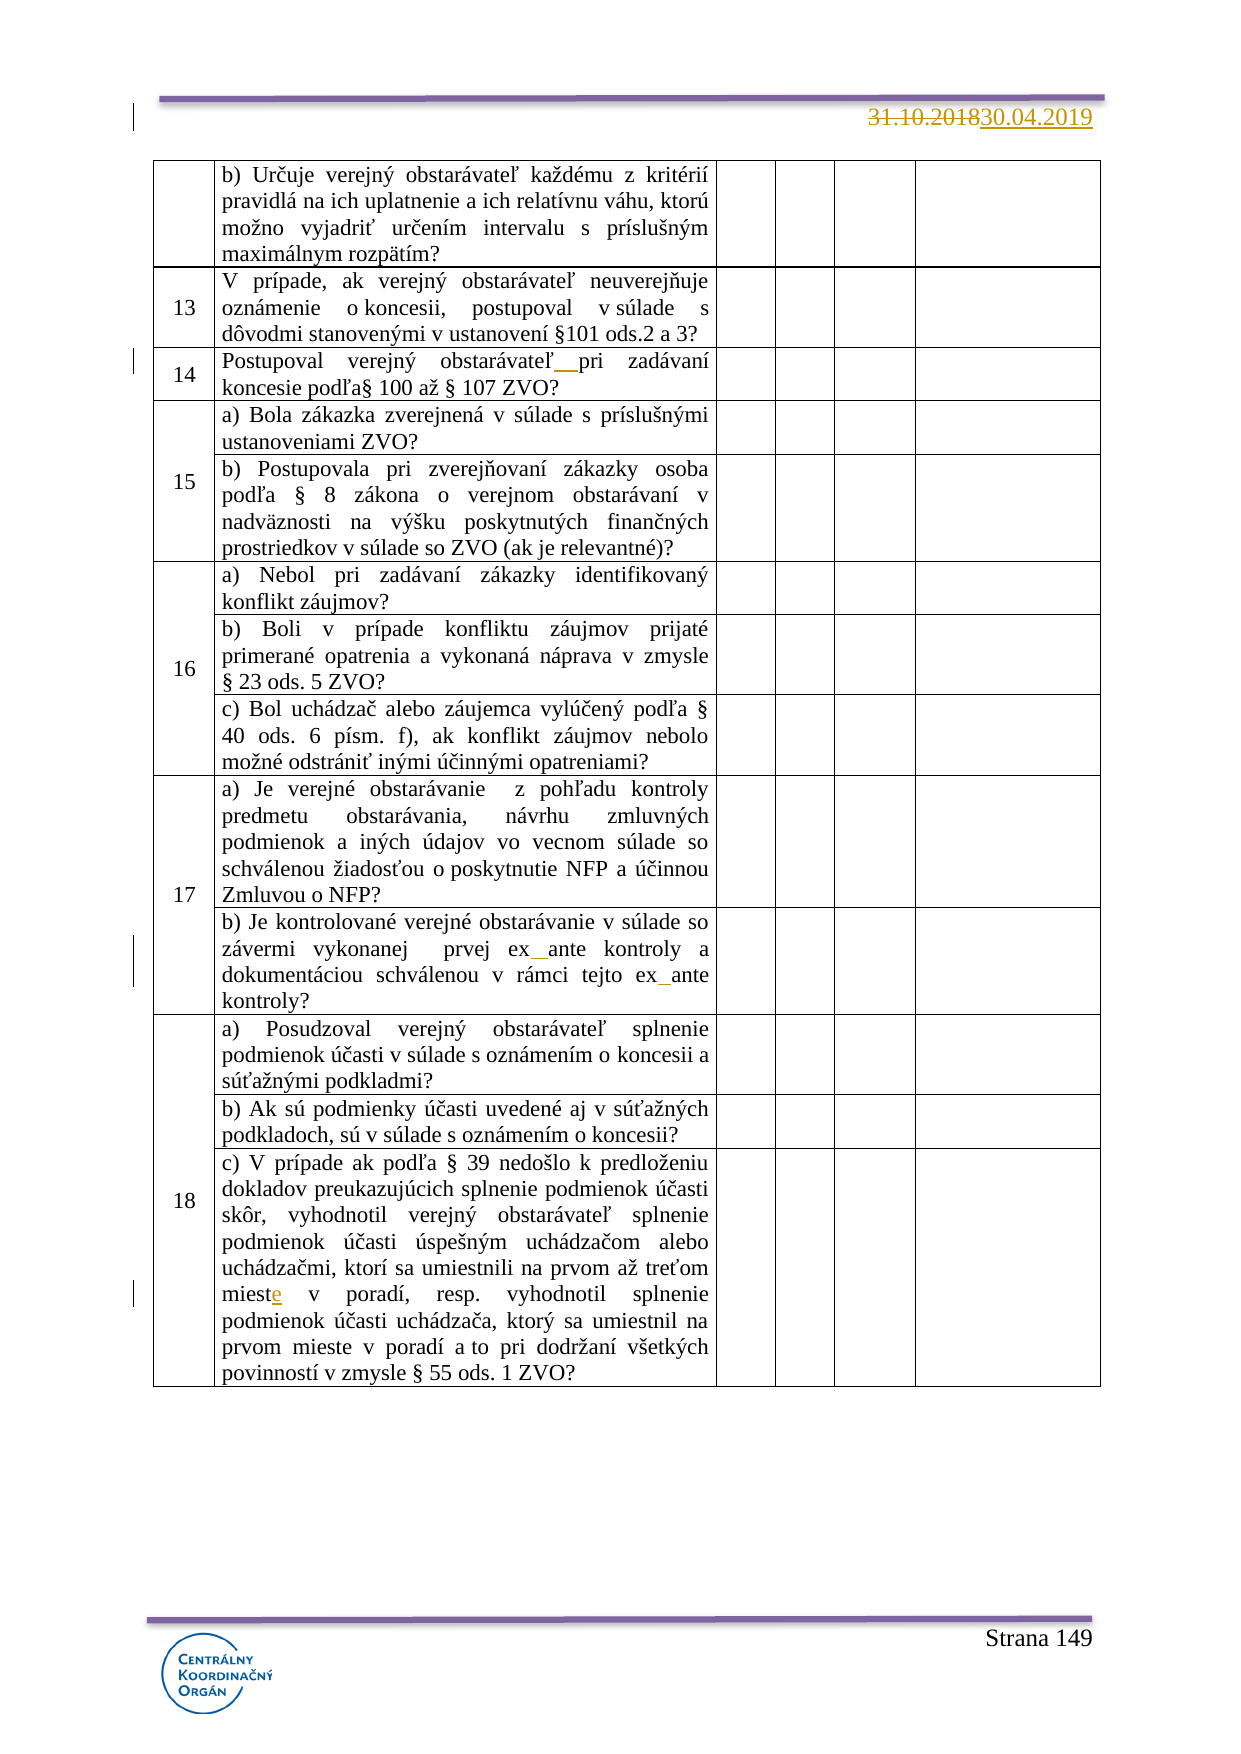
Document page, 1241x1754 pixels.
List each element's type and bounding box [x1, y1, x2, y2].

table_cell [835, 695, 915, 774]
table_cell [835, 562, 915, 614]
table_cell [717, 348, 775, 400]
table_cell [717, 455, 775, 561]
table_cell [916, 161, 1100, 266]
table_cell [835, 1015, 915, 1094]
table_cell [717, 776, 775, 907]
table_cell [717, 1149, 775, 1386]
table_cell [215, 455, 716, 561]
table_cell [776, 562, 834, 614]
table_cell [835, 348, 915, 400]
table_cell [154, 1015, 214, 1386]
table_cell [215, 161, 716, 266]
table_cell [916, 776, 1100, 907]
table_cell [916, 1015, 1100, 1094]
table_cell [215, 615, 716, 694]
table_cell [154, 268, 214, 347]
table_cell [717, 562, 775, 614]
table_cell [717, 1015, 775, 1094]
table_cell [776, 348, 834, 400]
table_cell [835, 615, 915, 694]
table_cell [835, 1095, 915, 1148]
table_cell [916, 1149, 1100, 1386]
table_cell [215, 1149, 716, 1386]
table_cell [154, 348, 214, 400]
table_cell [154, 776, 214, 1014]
picture [159, 1631, 272, 1713]
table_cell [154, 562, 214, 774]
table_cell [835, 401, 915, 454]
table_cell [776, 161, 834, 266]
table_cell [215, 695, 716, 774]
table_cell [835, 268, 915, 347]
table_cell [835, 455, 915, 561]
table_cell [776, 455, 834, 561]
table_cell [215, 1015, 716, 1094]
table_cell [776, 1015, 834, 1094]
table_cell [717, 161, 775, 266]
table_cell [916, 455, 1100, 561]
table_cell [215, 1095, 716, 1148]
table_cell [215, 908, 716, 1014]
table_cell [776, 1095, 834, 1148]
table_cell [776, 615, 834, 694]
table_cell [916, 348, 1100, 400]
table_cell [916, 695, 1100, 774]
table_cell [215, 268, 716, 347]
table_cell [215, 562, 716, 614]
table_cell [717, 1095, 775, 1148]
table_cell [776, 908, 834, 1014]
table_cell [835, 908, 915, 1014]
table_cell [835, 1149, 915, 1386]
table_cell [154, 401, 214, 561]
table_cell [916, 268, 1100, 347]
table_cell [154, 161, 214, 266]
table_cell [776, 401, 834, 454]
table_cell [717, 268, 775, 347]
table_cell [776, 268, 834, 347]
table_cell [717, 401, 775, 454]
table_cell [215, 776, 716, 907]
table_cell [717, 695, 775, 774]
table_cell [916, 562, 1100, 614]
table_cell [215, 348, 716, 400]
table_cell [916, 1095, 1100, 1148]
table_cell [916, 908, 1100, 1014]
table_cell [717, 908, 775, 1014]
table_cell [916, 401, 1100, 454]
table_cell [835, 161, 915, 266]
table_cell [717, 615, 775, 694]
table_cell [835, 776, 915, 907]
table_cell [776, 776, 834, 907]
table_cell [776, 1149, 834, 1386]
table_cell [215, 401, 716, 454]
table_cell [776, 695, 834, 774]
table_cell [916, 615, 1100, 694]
